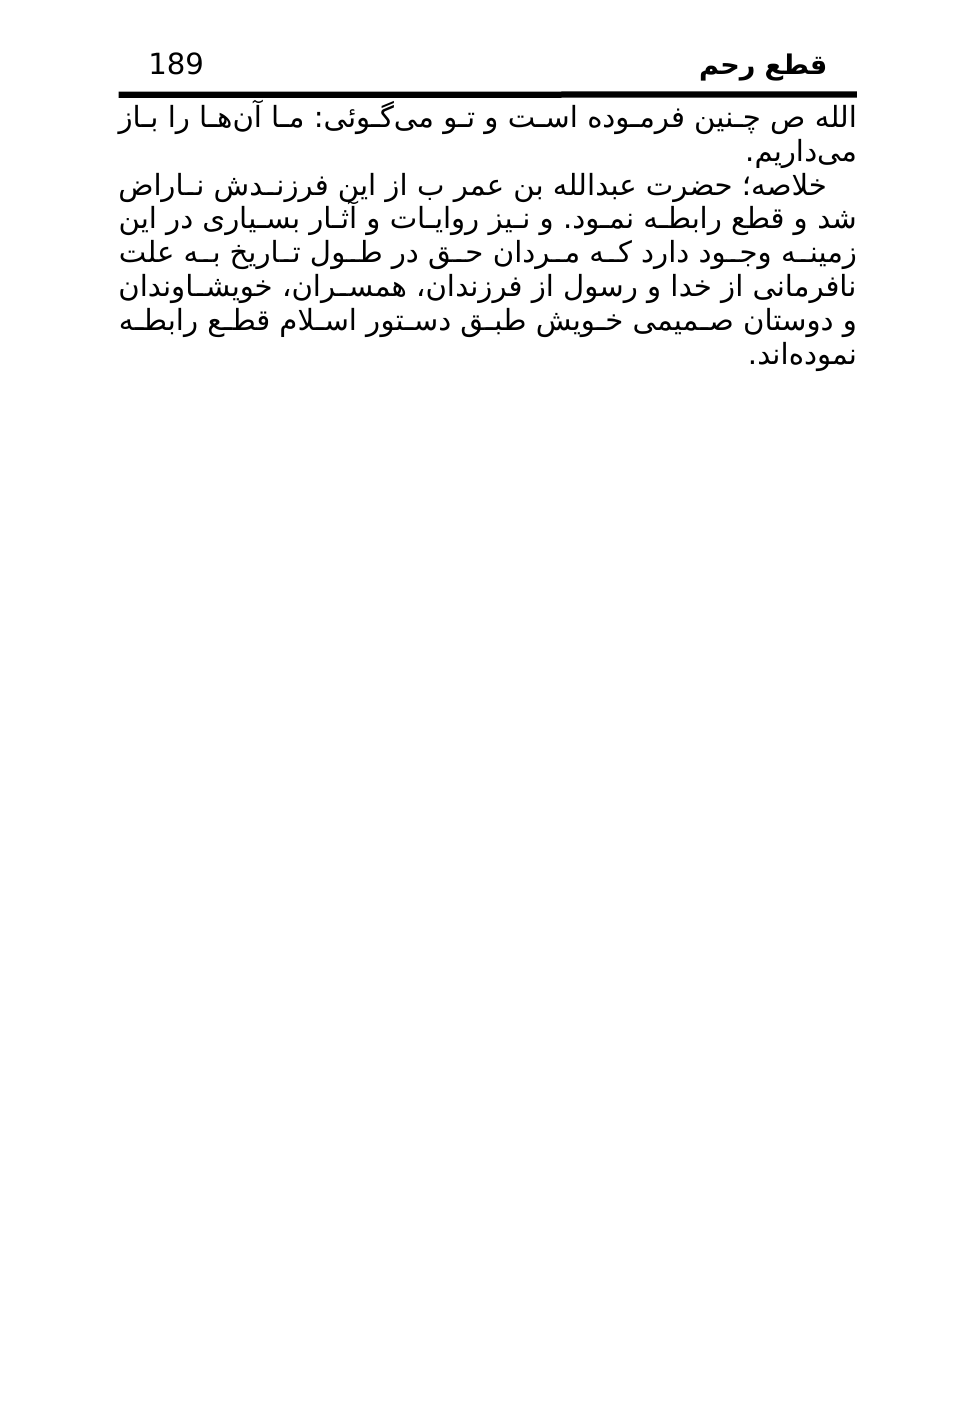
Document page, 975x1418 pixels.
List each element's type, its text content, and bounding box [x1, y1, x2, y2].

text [118, 100, 857, 168]
text خلاصه؛ حضرت عبدالله بن عمر ب‌ از این فرزندش ناراض شد و قطع رابطه نمود. و نیز روایات و آثار بسیاری در این زمینه وجود دارد که مردان حق در طول تاریخ به علت نافرمانی از خدا و رسول از فرزندان، همسران، خویشاوندان و دوستان صمیمی خویش طبق دستور اسلام قطع رابطه نموده‌اند. [118, 168, 857, 372]
